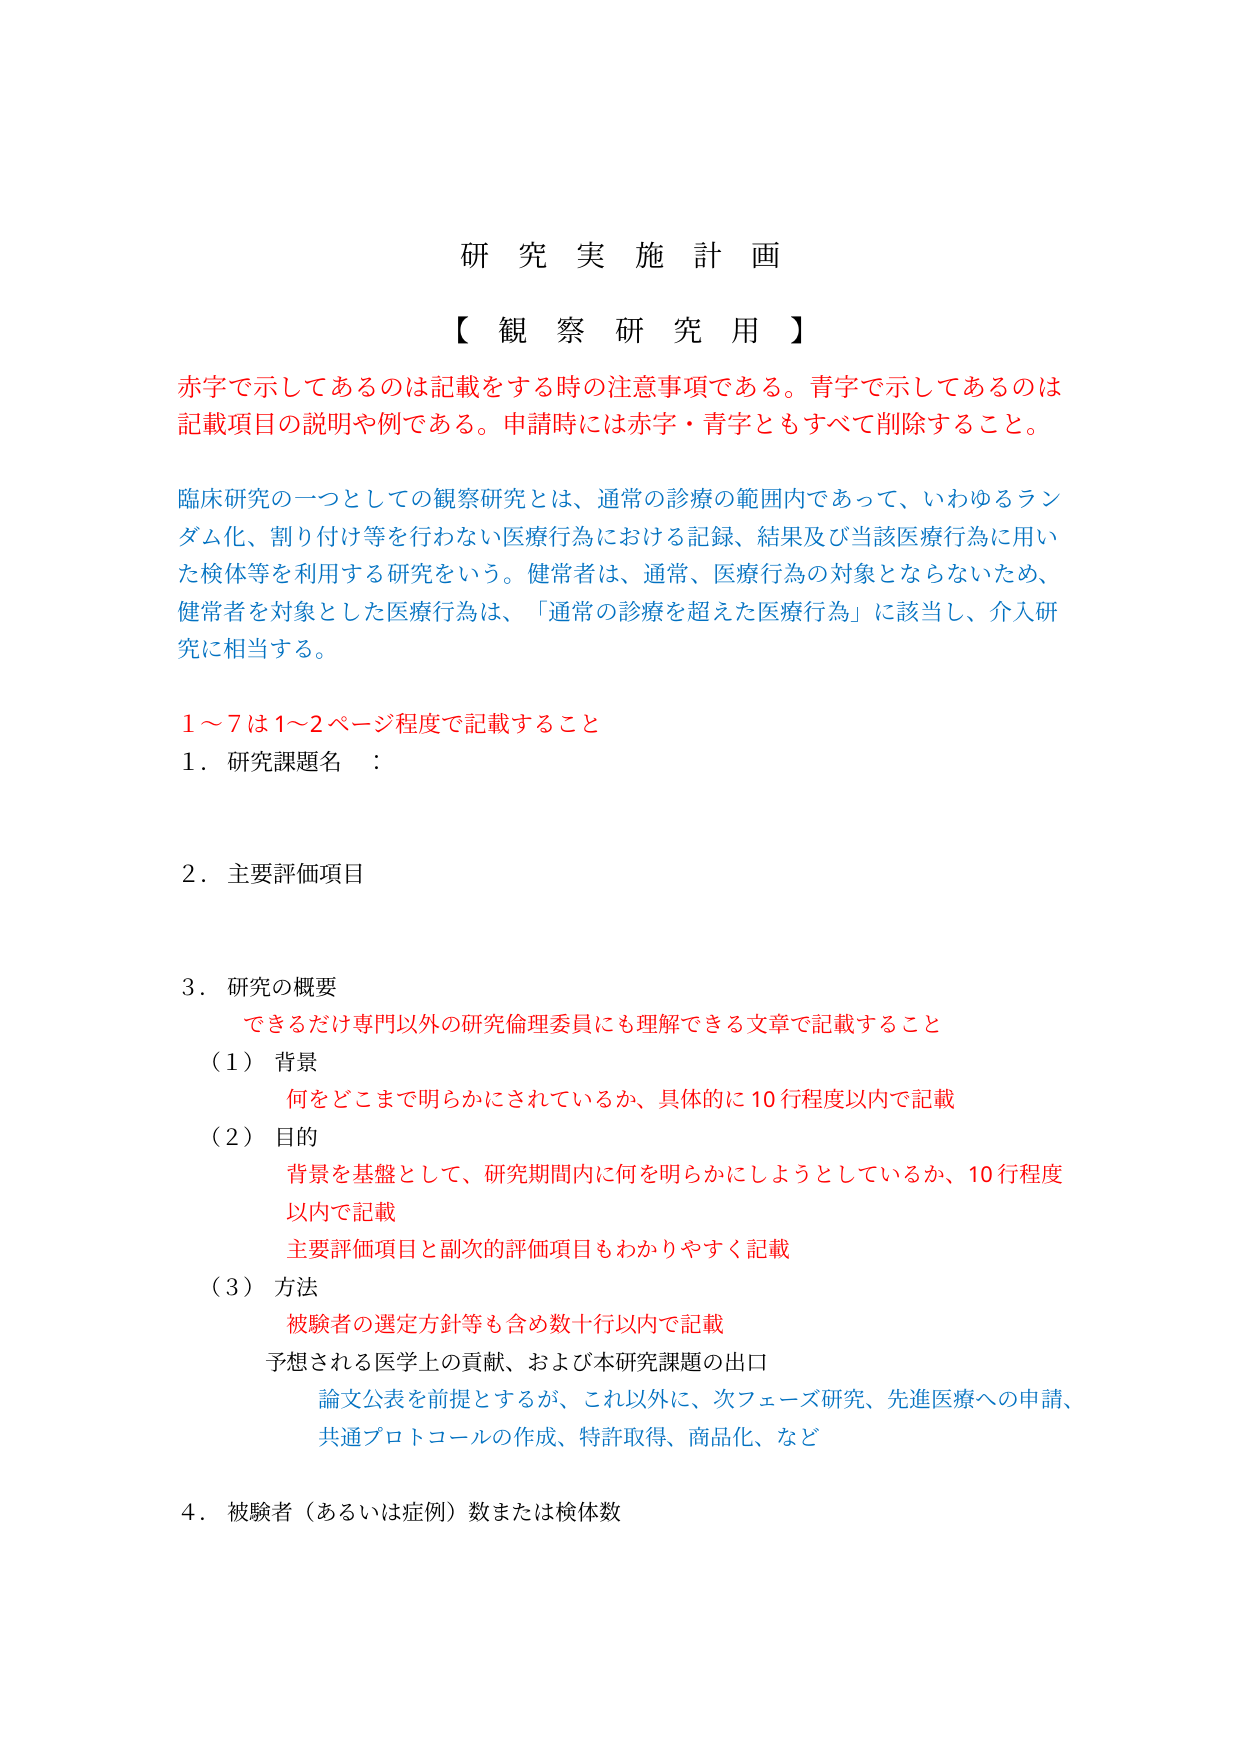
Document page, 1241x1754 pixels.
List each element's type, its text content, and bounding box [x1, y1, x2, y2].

text 臨床研究の一つとしての観察研究とは、通常の診療の範囲内であって、いわゆるランダム化、割り付け等を行わない医療行為における記録、結果及び当該医療行為に用いた検体等を利用する研究をいう。健常者は、通常、医療行為の対象とならないため、健常者を対象とした医療行為は、「通常の診療を超えた医療行為」に該当し、介入研究に相当する。 [177, 479, 1063, 667]
list 目的 [199, 1117, 1063, 1154]
list 主要評価項目 [177, 854, 1063, 892]
text 【 観 察 研 究 用 】 [177, 292, 1063, 367]
list 背景を基盤として、研究期間内に何を明らかにしようとしているか、10行程度以内で記載 [265, 1154, 1063, 1229]
list 研究の概要 [177, 967, 1063, 1004]
list 主要評価項目と副次的評価項目もわかりやすく記載 [265, 1229, 1063, 1267]
list 背景 [199, 1042, 1063, 1079]
list 研究課題名 ： [177, 742, 1063, 779]
text 赤字で示してあるのは記載をする時の注意事項である。青字で示してあるのは記載項目の説明や例である。申請時には赤字・青字ともすべて削除すること。 [177, 367, 1063, 442]
text できるだけ専門以外の研究倫理委員にも理解できる文章で記載すること [177, 1004, 1063, 1042]
text 論文公表を前提とするが、これ以外に、次フェーズ研究、先進医療への申請、共通プロトコールの作成、特許取得、商品化、など [318, 1379, 1063, 1454]
list 被験者の選定方針等も含め数十行以内で記載 [265, 1304, 1063, 1342]
text １～７は1～2ページ程度で記載すること [177, 704, 1063, 742]
list 被験者（あるいは症例）数または検体数 [177, 1492, 1063, 1529]
list 方法 [199, 1267, 1063, 1304]
text 研 究 実 施 計 画 [177, 217, 1063, 292]
text 何をどこまで明らかにされているか、具体的に10行程度以内で記載 [199, 1079, 1063, 1117]
list 予想される医学上の貢献、および本研究課題の出口 [265, 1342, 1063, 1379]
